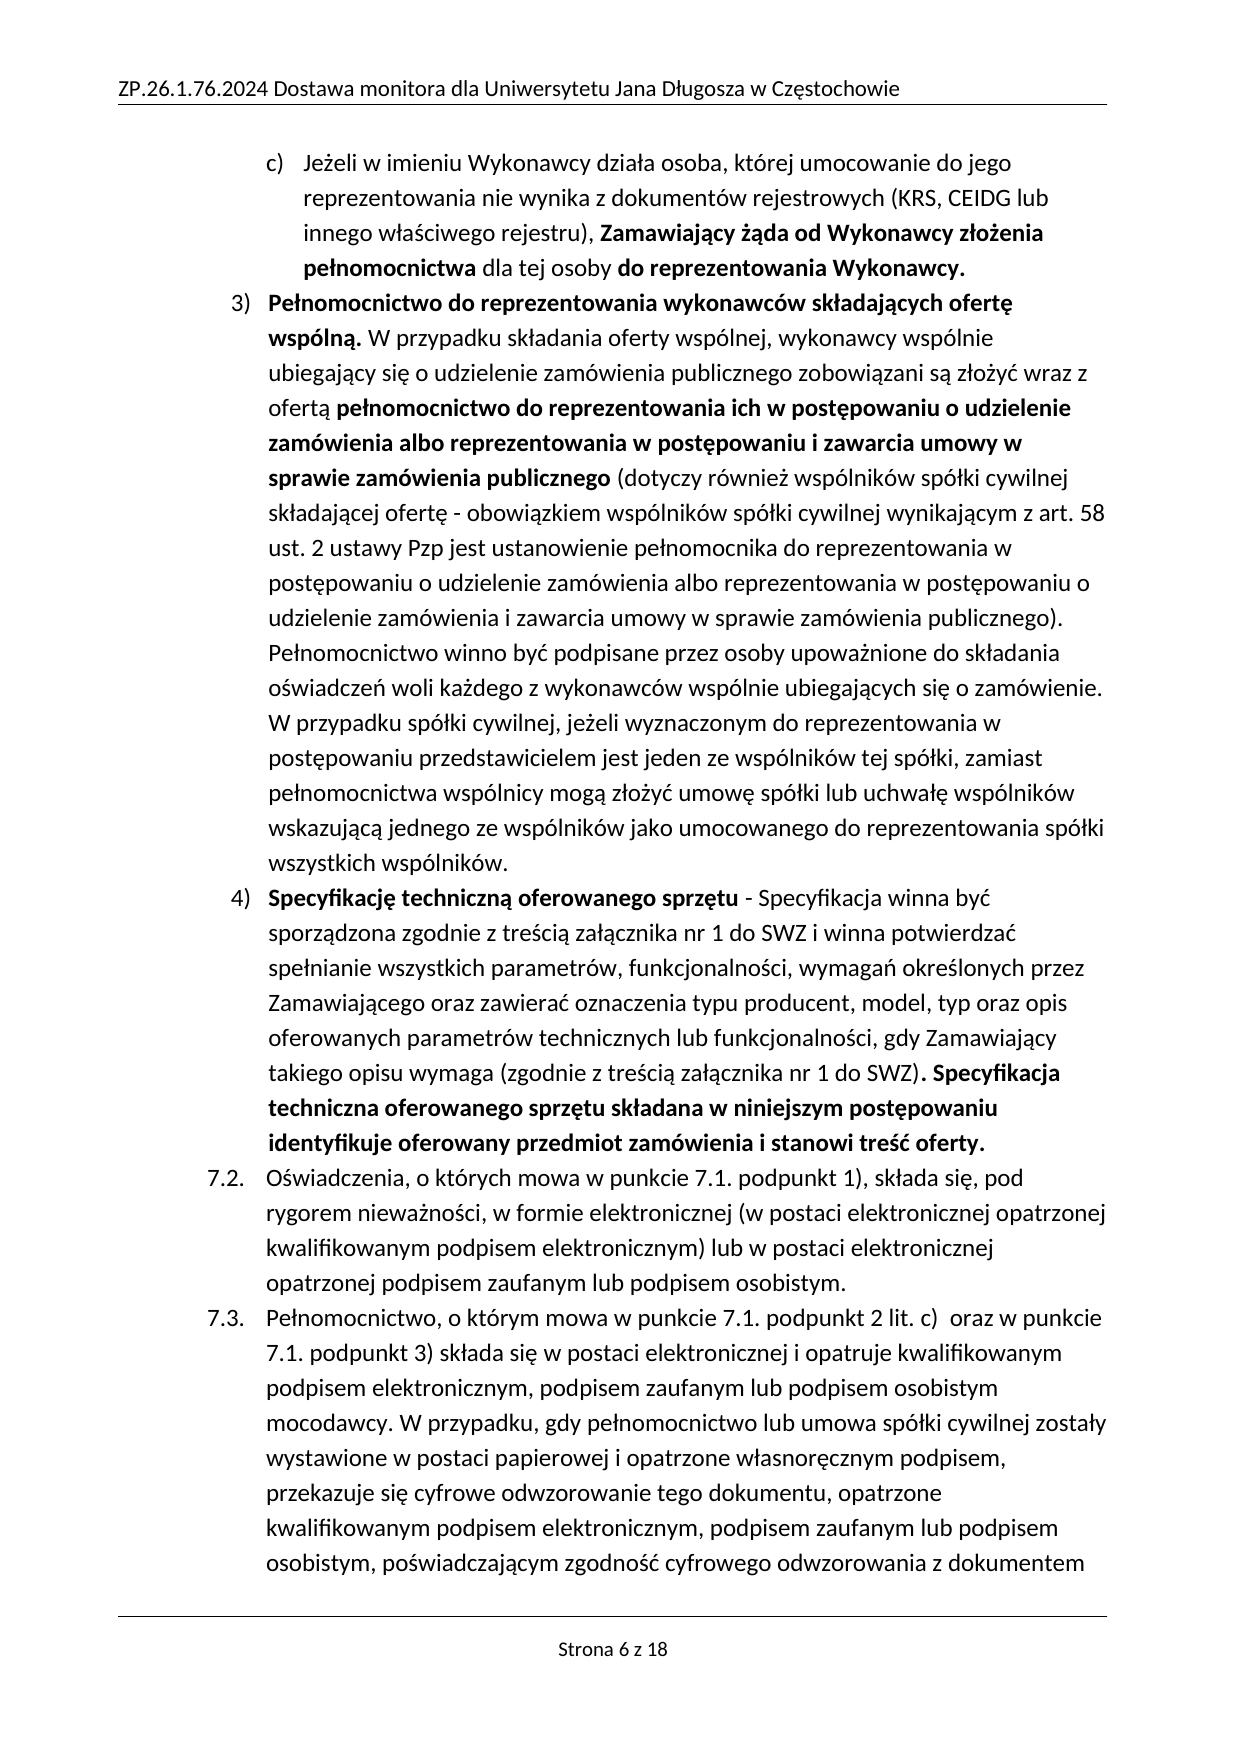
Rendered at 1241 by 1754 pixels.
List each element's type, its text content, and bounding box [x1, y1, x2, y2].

list Jeżeli w imieniu Wykonawcy działa osoba, której umocowanie do jego reprezentowania nie wynika z dokumentów rejestrowych (KRS, CEIDG lub innego właściwego rejestru), Zamawiający żąda od Wykonawcy złożenia pełnomocnictwa dla tej osoby do reprezentowania Wykonawcy. [266, 148, 1107, 283]
list Specyfikację techniczną oferowanego sprzętu - Specyfikacja winna być sporządzona zgodnie z treścią załącznika nr 1 do SWZ i winna potwierdzać spełnianie wszystkich parametrów, funkcjonalności, wymagań określonych przez Zamawiającego oraz zawierać oznaczenia typu producent, model, typ oraz opis oferowanych parametrów technicznych lub funkcjonalności, gdy Zamawiający takiego opisu wymaga (zgodnie z treścią załącznika nr 1 do SWZ). Specyfikacja techniczna oferowanego sprzętu składana w niniejszym postępowaniu identyfikuje oferowany przedmiot zamówienia i stanowi treść oferty. [231, 883, 1107, 1158]
list Pełnomocnictwo do reprezentowania wykonawców składających ofertę wspólną. W przypadku składania oferty wspólnej, wykonawcy wspólnie ubiegający się o udzielenie zamówienia publicznego zobowiązani są złożyć wraz z ofertą pełnomocnictwo do reprezentowania ich w postępowaniu o udzielenie zamówienia albo reprezentowania w postępowaniu i zawarcia umowy w sprawie zamówienia publicznego (dotyczy również wspólników spółki cywilnej składającej ofertę - obowiązkiem wspólników spółki cywilnej wynikającym z art. 58 ust. 2 ustawy Pzp jest ustanowienie pełnomocnika do reprezentowania w postępowaniu o udzielenie zamówienia albo reprezentowania w postępowaniu o udzielenie zamówienia i zawarcia umowy w sprawie zamówienia publicznego). Pełnomocnictwo winno być podpisane przez osoby upoważnione do składania oświadczeń woli każdego z wykonawców wspólnie ubiegających się o zamówienie. W przypadku spółki cywilnej, jeżeli wyznaczonym do reprezentowania w postępowaniu przedstawicielem jest jeden ze wspólników tej spółki, zamiast pełnomocnictwa wspólnicy mogą złożyć umowę spółki lub uchwałę wspólników wskazującą jednego ze wspólników jako umocowanego do reprezentowania spółki wszystkich wspólników. [231, 288, 1107, 878]
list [207, 1303, 1107, 1578]
list Oświadczenia, o których mowa w punkcie 7.1. podpunkt 1), składa się, pod rygorem nieważności, w formie elektronicznej (w postaci elektronicznej opatrzonej kwalifikowanym podpisem elektronicznym) lub w postaci elektronicznej opatrzonej podpisem zaufanym lub podpisem osobistym. [207, 1163, 1107, 1298]
